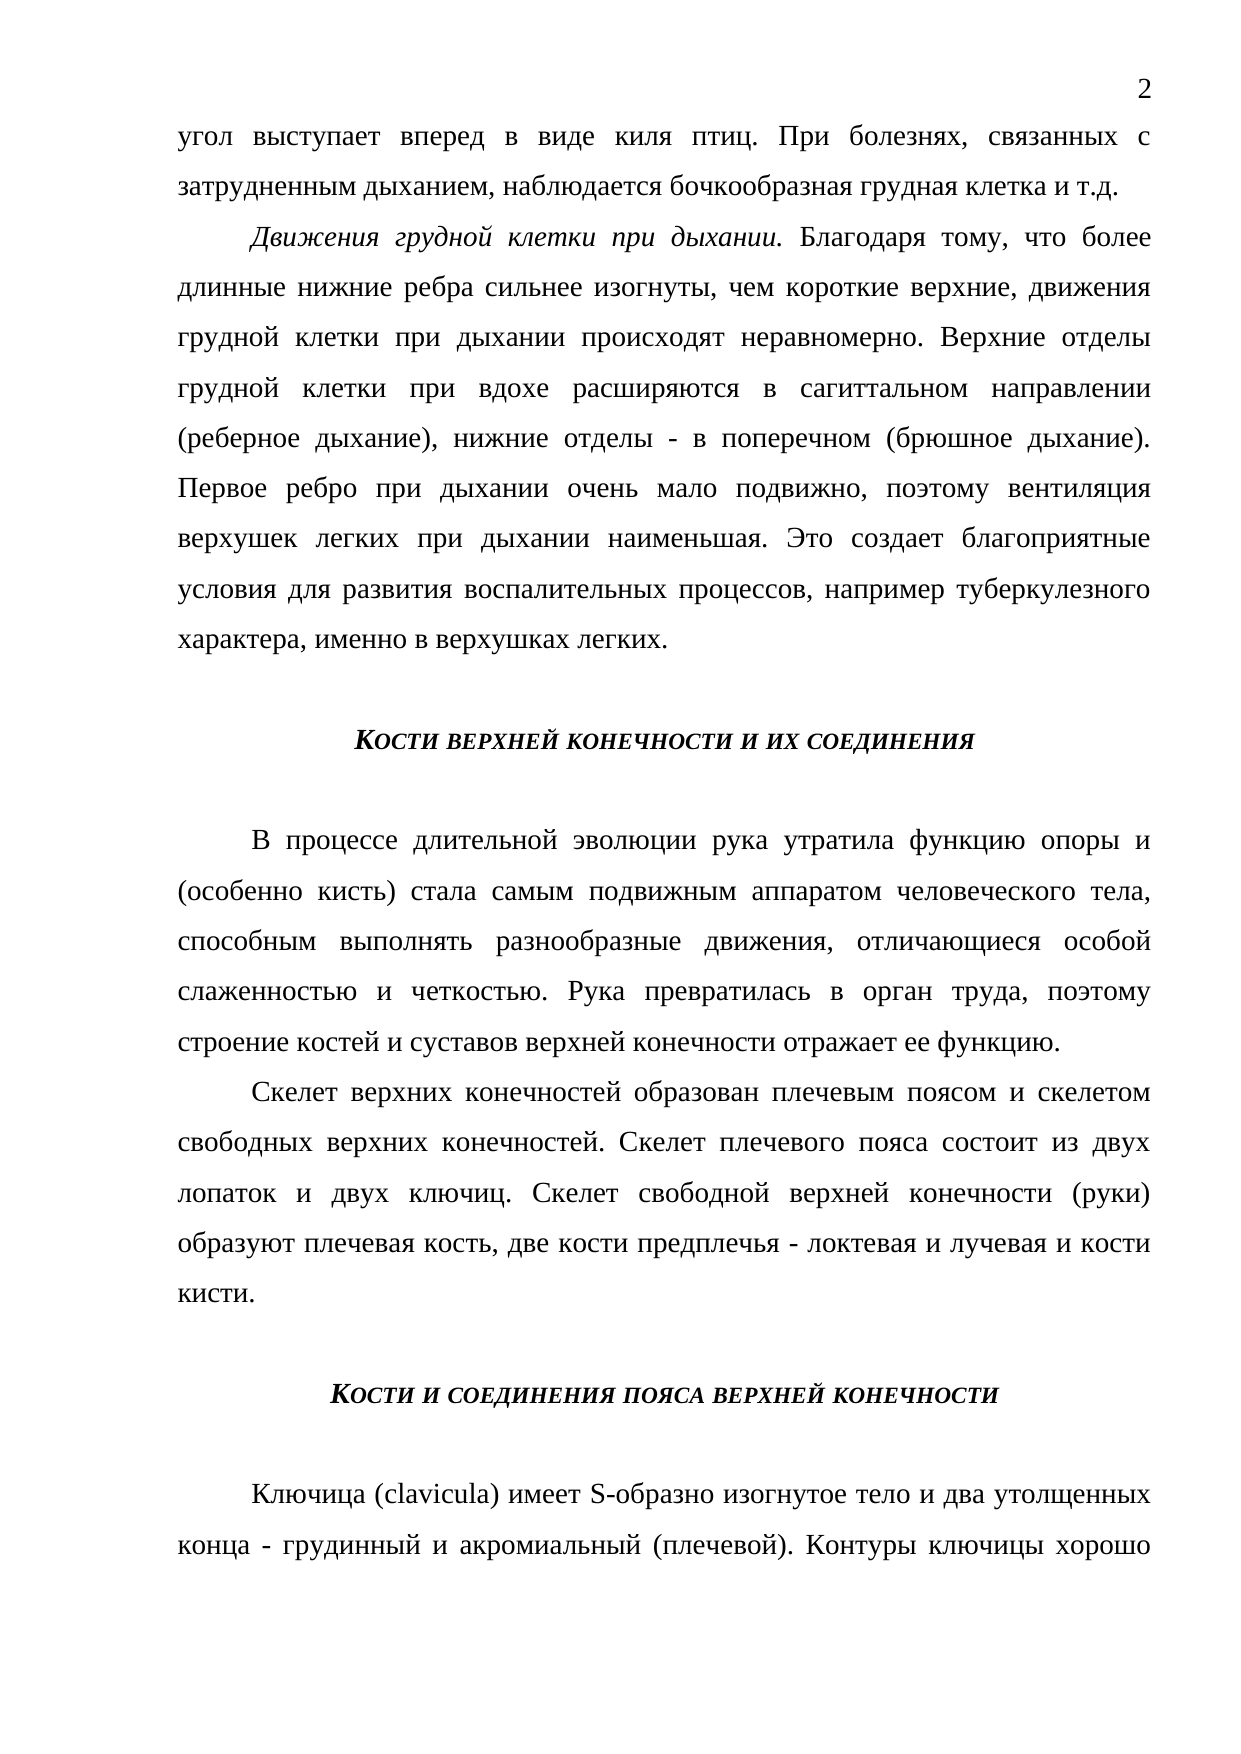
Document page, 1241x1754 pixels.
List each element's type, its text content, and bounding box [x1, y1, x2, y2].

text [177, 1477, 1152, 1560]
text Скелет верхних конечностей образован плечевым поясом и скелетом свободных верхних конечностей. Скелет плечевого пояса состоит из двух лопаток и двух ключиц. Скелет свободной верхней конечности (руки) образуют плечевая кость, две кости предплечья - локтевая и лучевая и кости кисти. [177, 1074, 1152, 1309]
subtitle Кости верхней конечности и их соединения [177, 722, 1152, 755]
subtitle Кости и соединения пояса верхней конечности [177, 1376, 1152, 1409]
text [177, 118, 1152, 202]
text В процессе длительной эволюции рука утратила функцию опоры и (особенно кисть) стала самым подвижным аппаратом человеческого тела, способным выполнять разнообразные движения, отличающиеся особой слаженностью и четкостью. Рука превратилась в орган труда, поэтому строение костей и суставов верхней конечности отражает ее функцию. [177, 822, 1152, 1057]
text Движения грудной клетки при дыхании. Благодаря тому, что более длинные нижние ребра сильнее изогнуты, чем короткие верхние, движения грудной клетки при дыхании происходят неравномерно. Верхние отделы грудной клетки при вдохе расширяются в сагиттальном направлении (реберное дыхание), нижние отделы - в поперечном (брюшное дыхание). Первое ребро при дыхании очень мало подвижно, поэтому вентиляция верхушек легких при дыхании наименьшая. Это создает благоприятные условия для развития воспалительных процессов, например туберкулезного характера, именно в верхушках легких. [177, 219, 1152, 655]
